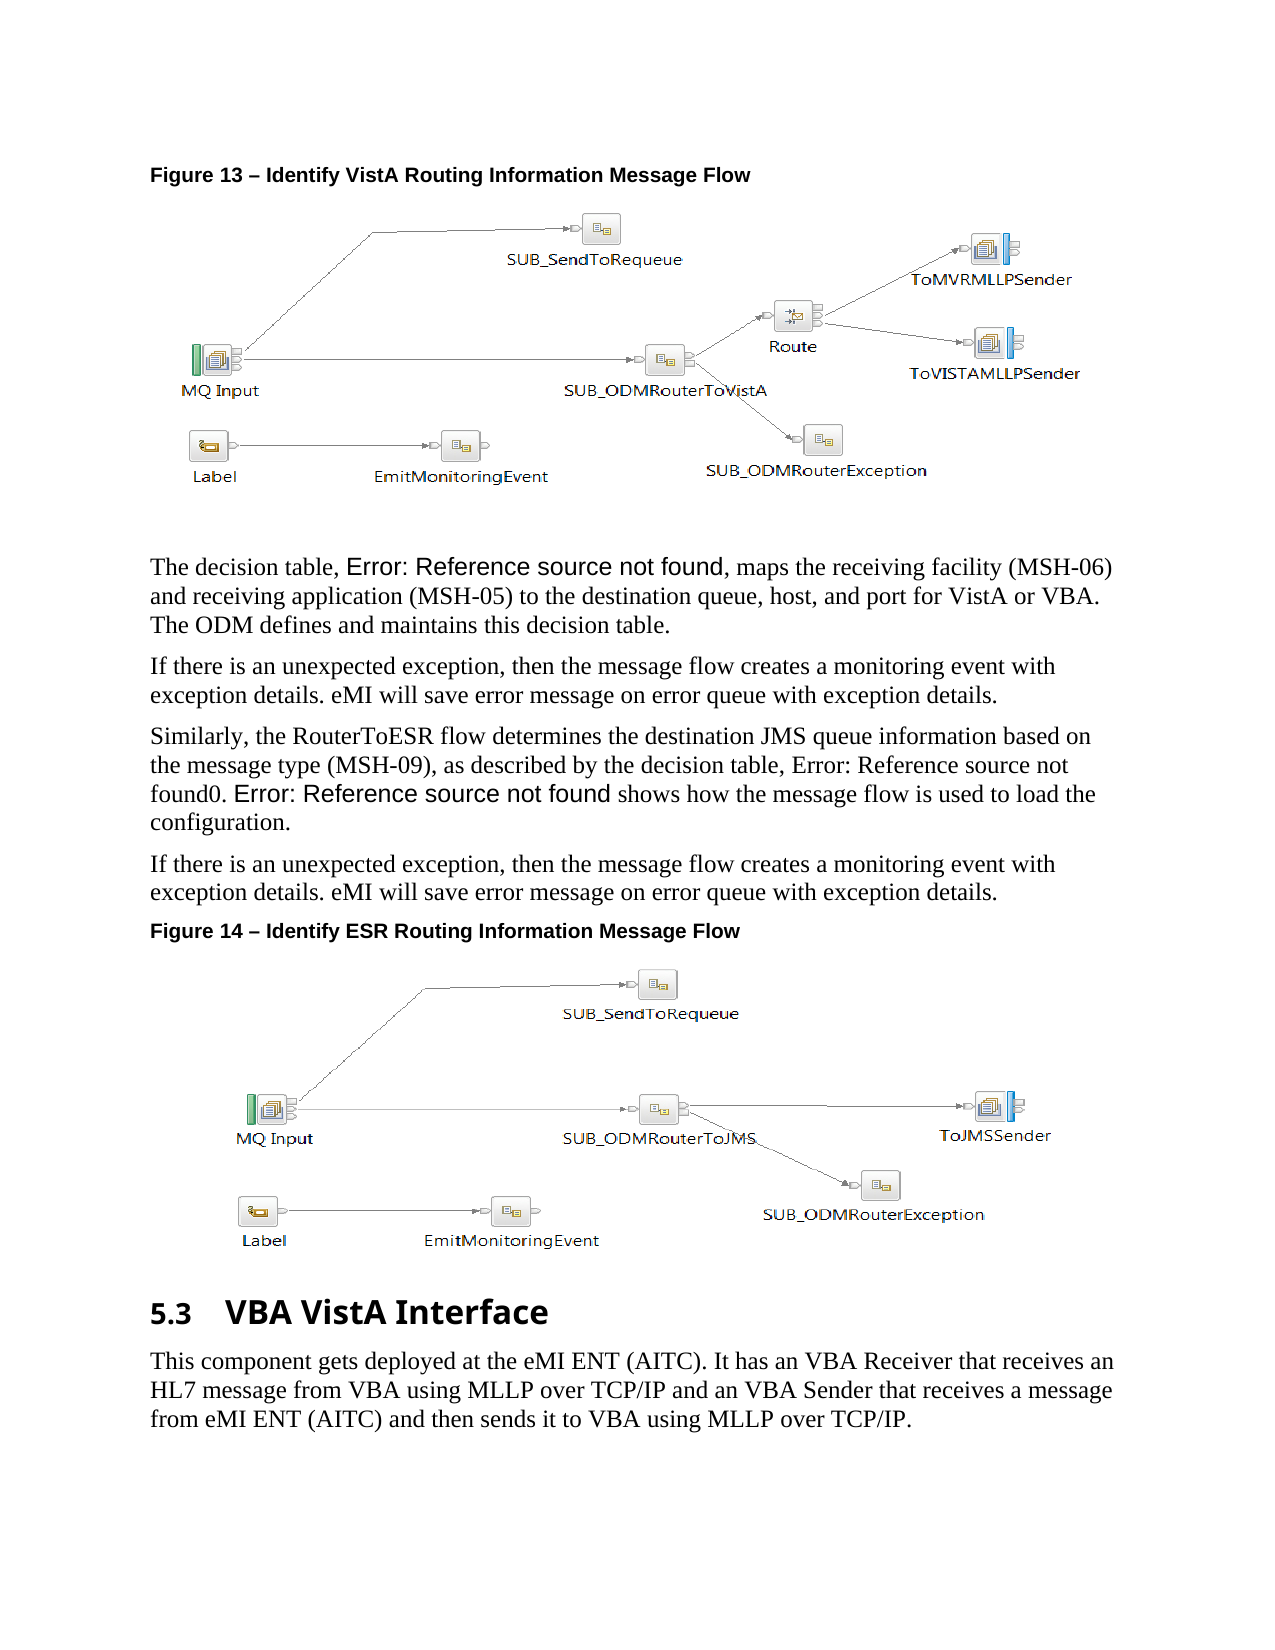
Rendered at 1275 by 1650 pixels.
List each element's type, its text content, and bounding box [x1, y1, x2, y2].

text If there is an unexpected exception, then the message flow creates a monitoring event with exception details. eMI will save error message on error queue with exception details. [150, 651, 1125, 709]
text This component gets deployed at the eMI ENT (AITC). It has an VBA Receiver that receives an HL7 message from VBA using MLLP over TCP/IP and an VBA Sender that receives a message from eMI ENT (AITC) and then sends it to VBA using MLLP over TCP/IP. [150, 1346, 1125, 1433]
title Figure 14 – Identify ESR Routing Information Message Flow [150, 919, 1125, 943]
text If there is an unexpected exception, then the message flow creates a monitoring event with exception details. eMI will save error message on error queue with exception details. [150, 849, 1125, 906]
picture [178, 194, 1097, 534]
title Figure 13 – Identify VistA Routing Information Message Flow [150, 162, 1125, 186]
text VBA VistA Interface [150, 1288, 1125, 1334]
picture [211, 951, 1064, 1270]
